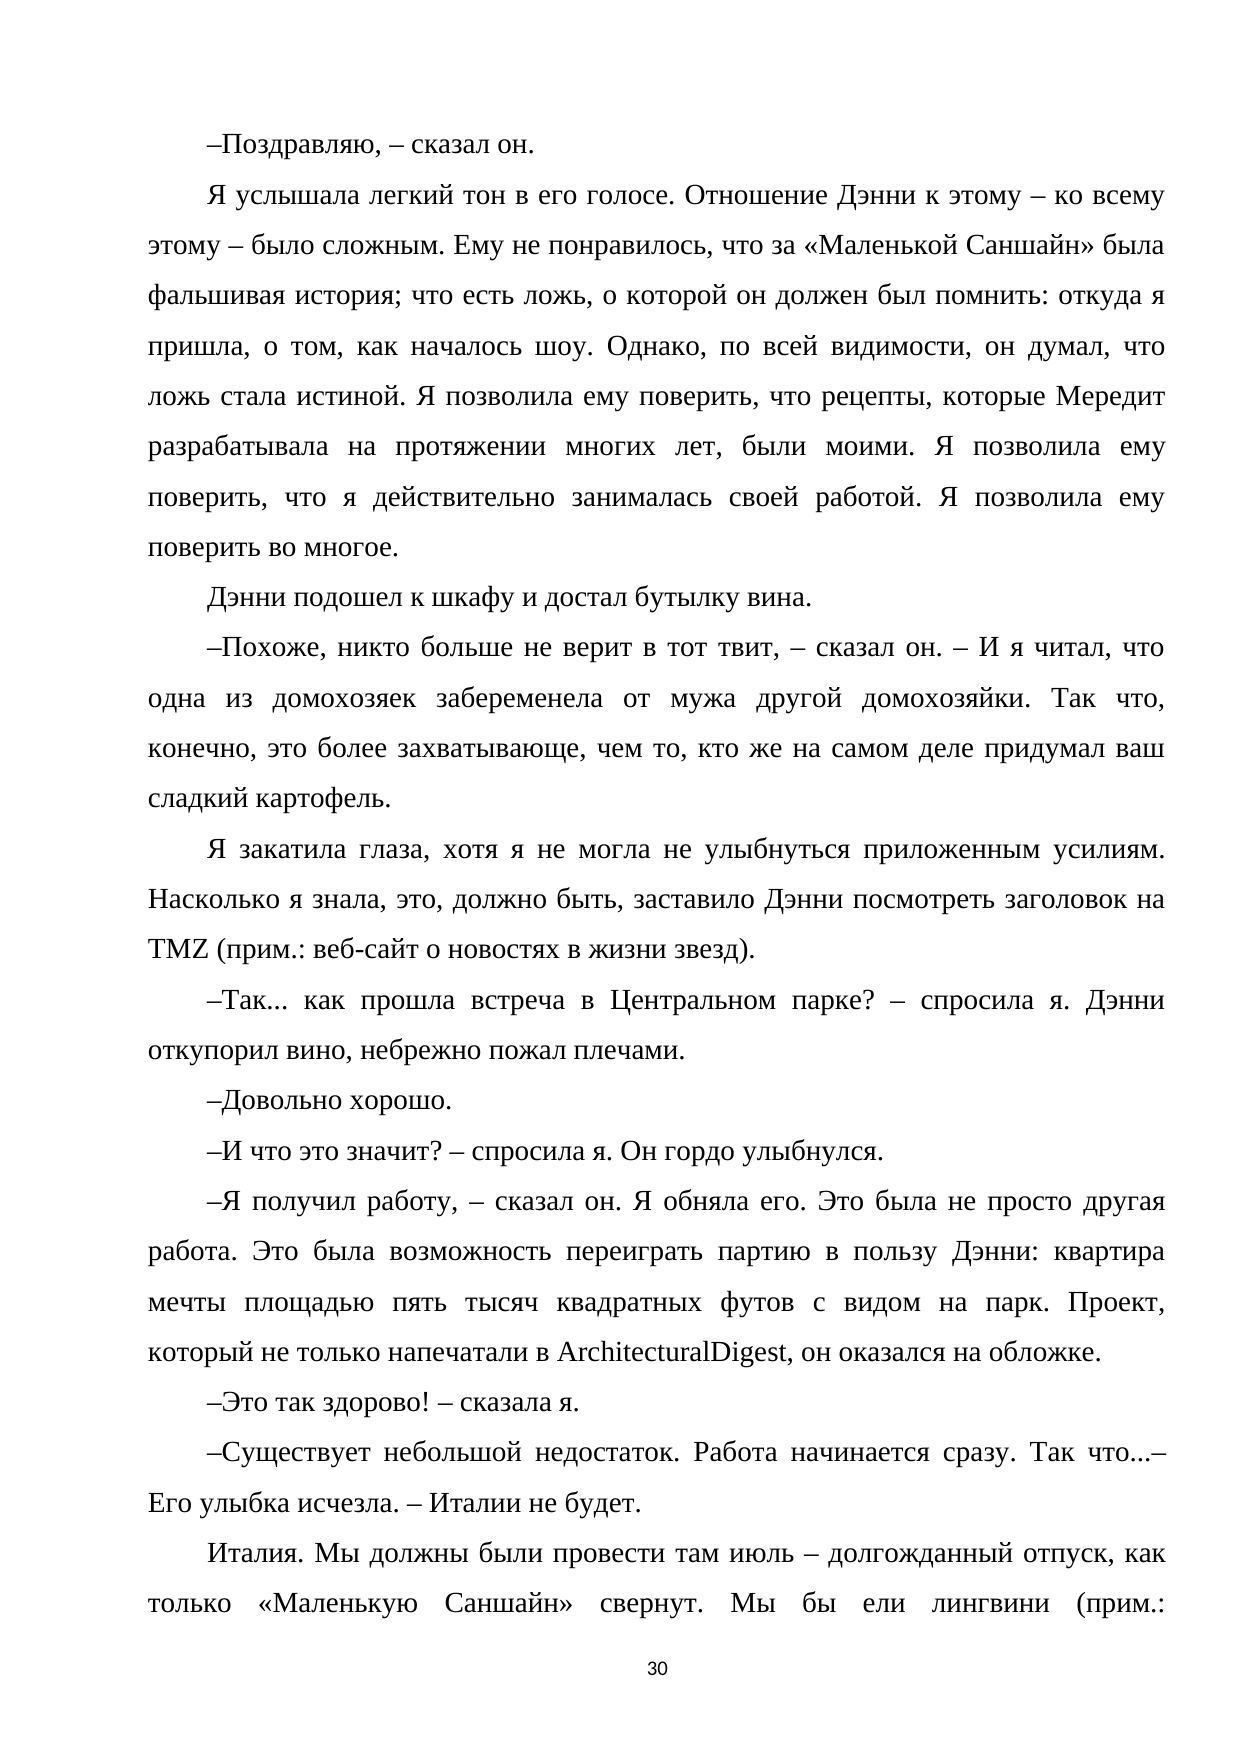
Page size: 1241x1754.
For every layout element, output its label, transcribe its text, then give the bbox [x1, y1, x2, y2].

text –Похоже, никто больше не верит в тот твит, – сказал он. – И я читал, что одна из домохозяек забеременела от мужа другой домохозяйки. Так что, конечно, это более захватывающе, чем то, кто же на самом деле придумал ваш сладкий картофель. [148, 629, 1167, 814]
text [148, 1535, 1167, 1619]
text –Я получил работу, – сказал он. Я обняла его. Это была не просто другая работа. Это была возможность переиграть партию в пользу Дэнни: квартира мечты площадью пять тысяч квадратных футов с видом на парк. Проект, который не только напечатали в ArchitecturalDigest, он оказался на обложке. [148, 1183, 1167, 1367]
text Дэнни подошел к шкафу и достал бутылку вина. [148, 579, 1167, 613]
text –Поздравляю, – сказал он. [148, 126, 1167, 160]
text –Это так здорово! – сказала я. [148, 1384, 1167, 1418]
text –И что это значит? – спросила я. Он гордо улыбнулся. [148, 1133, 1167, 1166]
text Я услышала легкий тон в его голосе. Отношение Дэнни к этому – ко всему этому – было сложным. Ему не понравилось, что за «Маленькой Саншайн» была фальшивая история; что есть ложь, о которой он должен был помнить: откуда я пришла, о том, как началось шоу. Однако, по всей видимости, он думал, что ложь стала истиной. Я позволила ему поверить, что рецепты, которые Мередит разрабатывала на протяжении многих лет, были моими. Я позволила ему поверить, что я действительно занималась своей работой. Я позволила ему поверить во многое. [148, 177, 1167, 562]
text –Довольно хорошо. [148, 1082, 1167, 1116]
text –Так... как прошла встреча в Центральном парке? – спросила я. Дэнни откупорил вино, небрежно пожал плечами. [148, 982, 1167, 1066]
text Я закатила глаза, хотя я не могла не улыбнуться приложенным усилиям. Насколько я знала, это, должно быть, заставило Дэнни посмотреть заголовок на TMZ (прим.: веб-сайт о новостях в жизни звезд). [148, 831, 1167, 965]
text –Существует небольшой недостаток. Работа начинается сразу. Так что...– Его улыбка исчезла. – Италии не будет. [148, 1434, 1167, 1518]
